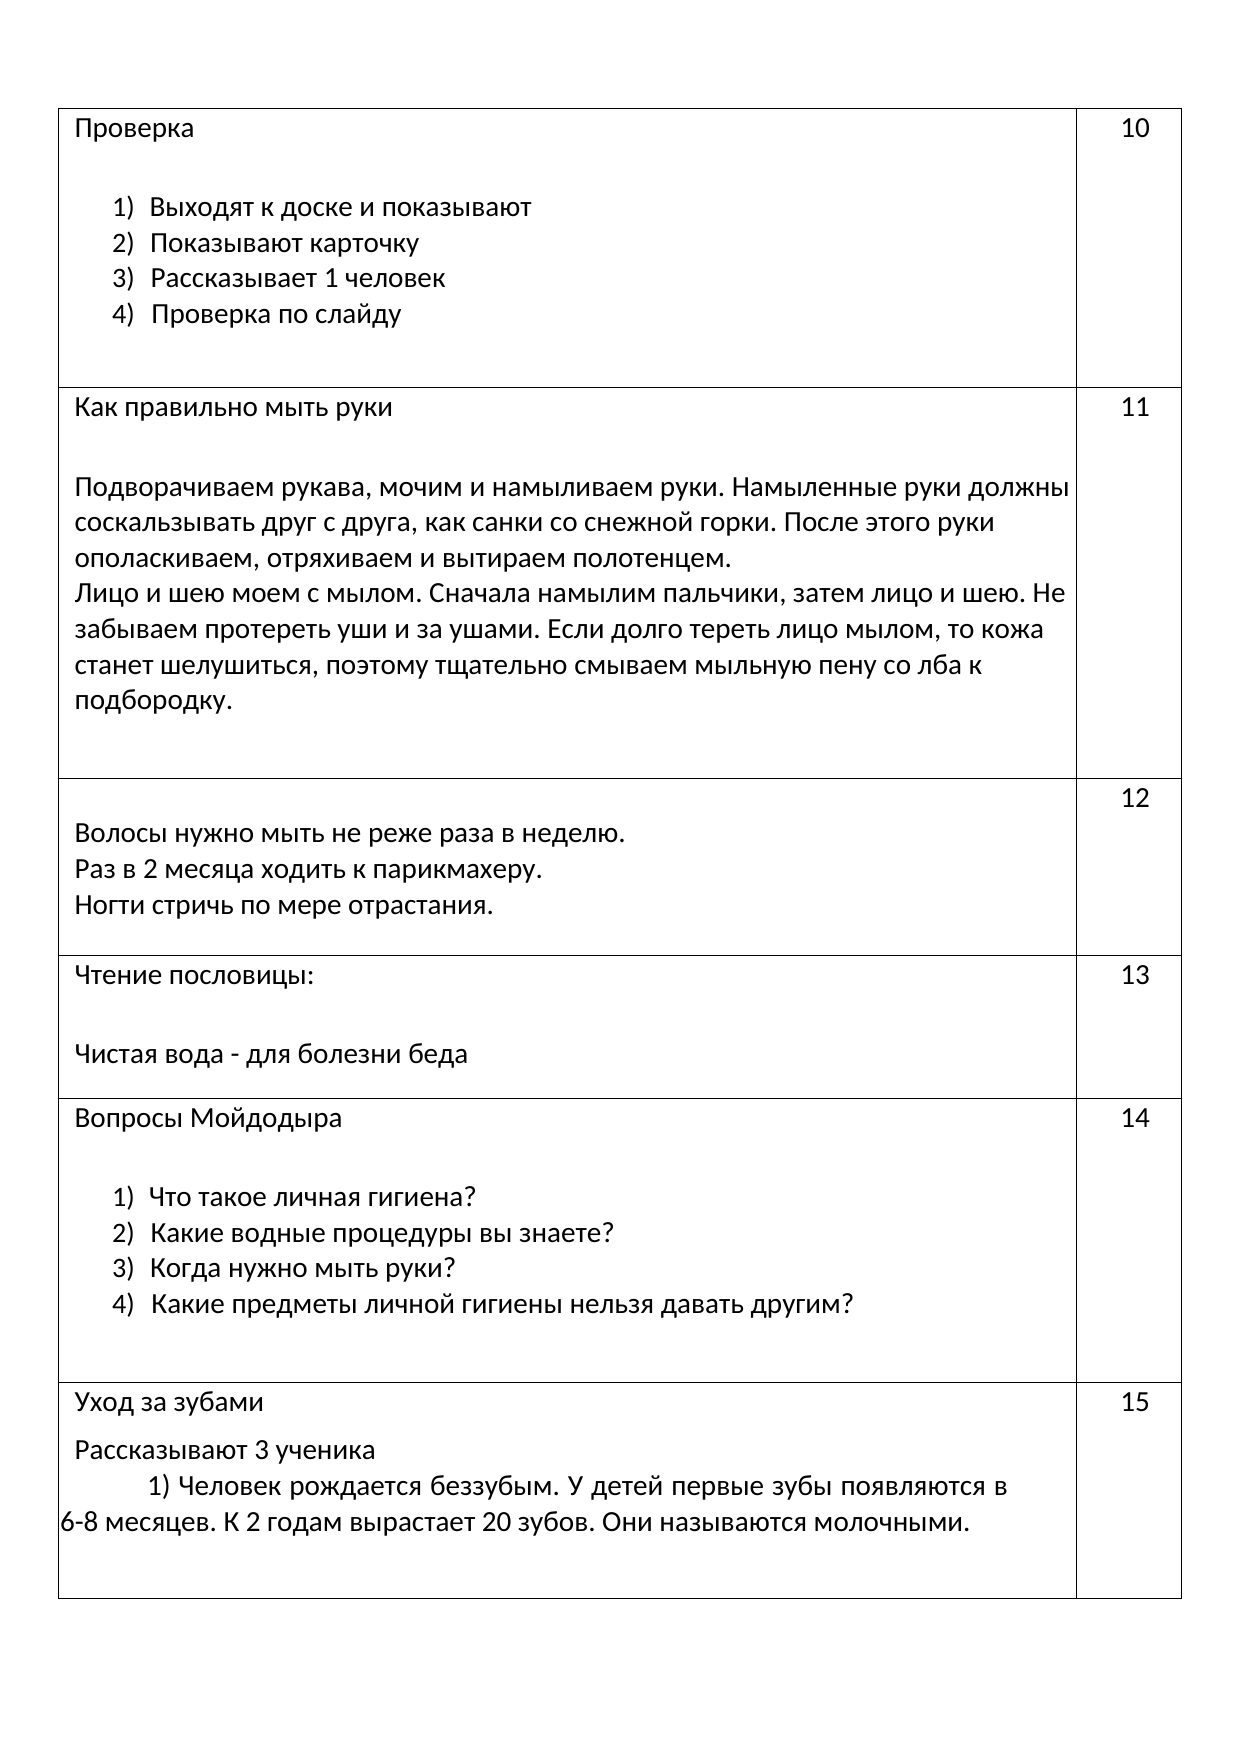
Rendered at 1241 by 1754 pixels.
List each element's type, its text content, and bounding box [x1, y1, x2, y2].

table_cell 11 [1077, 388, 1181, 778]
table_cell Как правильно мыть руки Подворачиваем рукава, мочим и намыливаем руки. Намыленные руки должны соскальзывать друг с друга, как санки со снежной горки. После этого руки ополаскиваем, отряхиваем и вытираем полотенцем. Лицо и шею моем с мылом. Сначала намылим пальчики, затем лицо и шею. Не забываем протереть уши и за ушами. Если долго тереть лицо мылом, то кожа станет шелушиться, поэтому тщательно смываем мыльную пену со лба к подбородку. [59, 388, 1076, 778]
table_cell 14 [1077, 1099, 1181, 1382]
table_header 10 [1077, 109, 1181, 387]
table_cell Чтение пословицы: Чистая вода - для болезни беда [59, 956, 1076, 1098]
table_cell Волосы нужно мыть не реже раза в неделю. Раз в 2 месяца ходить к парикмахеру. Ногти стричь по мере отрастания. [59, 779, 1076, 955]
table_cell 15 [1077, 1383, 1181, 1598]
table_header Проверка Выходят к доске и показывают Показывают карточку Рассказывает 1 человек Проверка по слайду [59, 109, 1076, 387]
table_cell Вопросы Мойдодыра Что такое личная гигиена? Какие водные процедуры вы знаете? Когда нужно мыть руки? Какие предметы личной гигиены нельзя давать другим? [59, 1099, 1076, 1382]
table_cell 12 [1077, 779, 1181, 955]
table_cell 13 [1077, 956, 1181, 1098]
table_cell Уход за зубами Рассказывают 3 ученика 1) Человек рождается беззубым. У детей первые зубы появляются в 6-8 месяцев. К 2 годам вырастает 20 зубов. Они называются молочными. [59, 1383, 1076, 1598]
